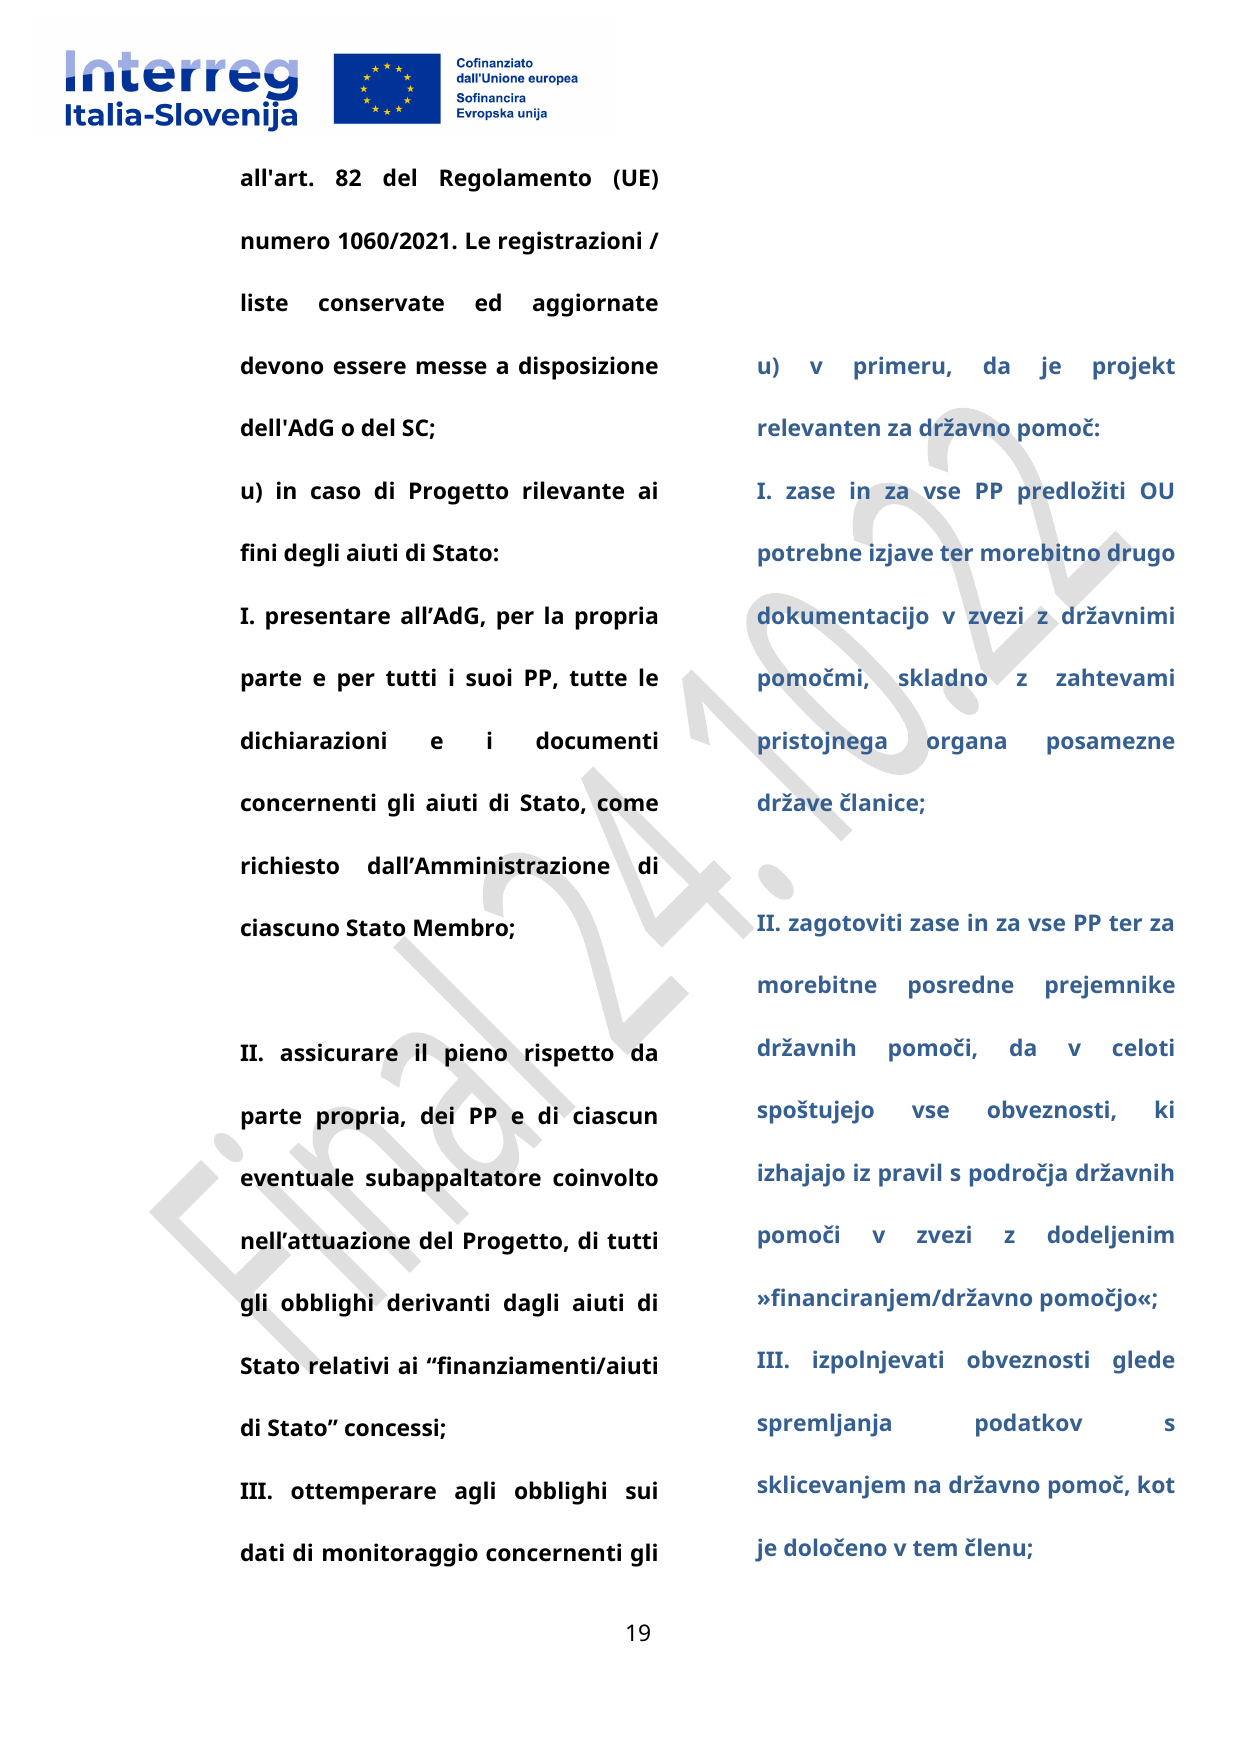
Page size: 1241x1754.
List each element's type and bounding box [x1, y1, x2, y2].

table_cell [154, 163, 670, 1592]
table_cell [670, 163, 1187, 1592]
picture [31, 15, 615, 140]
